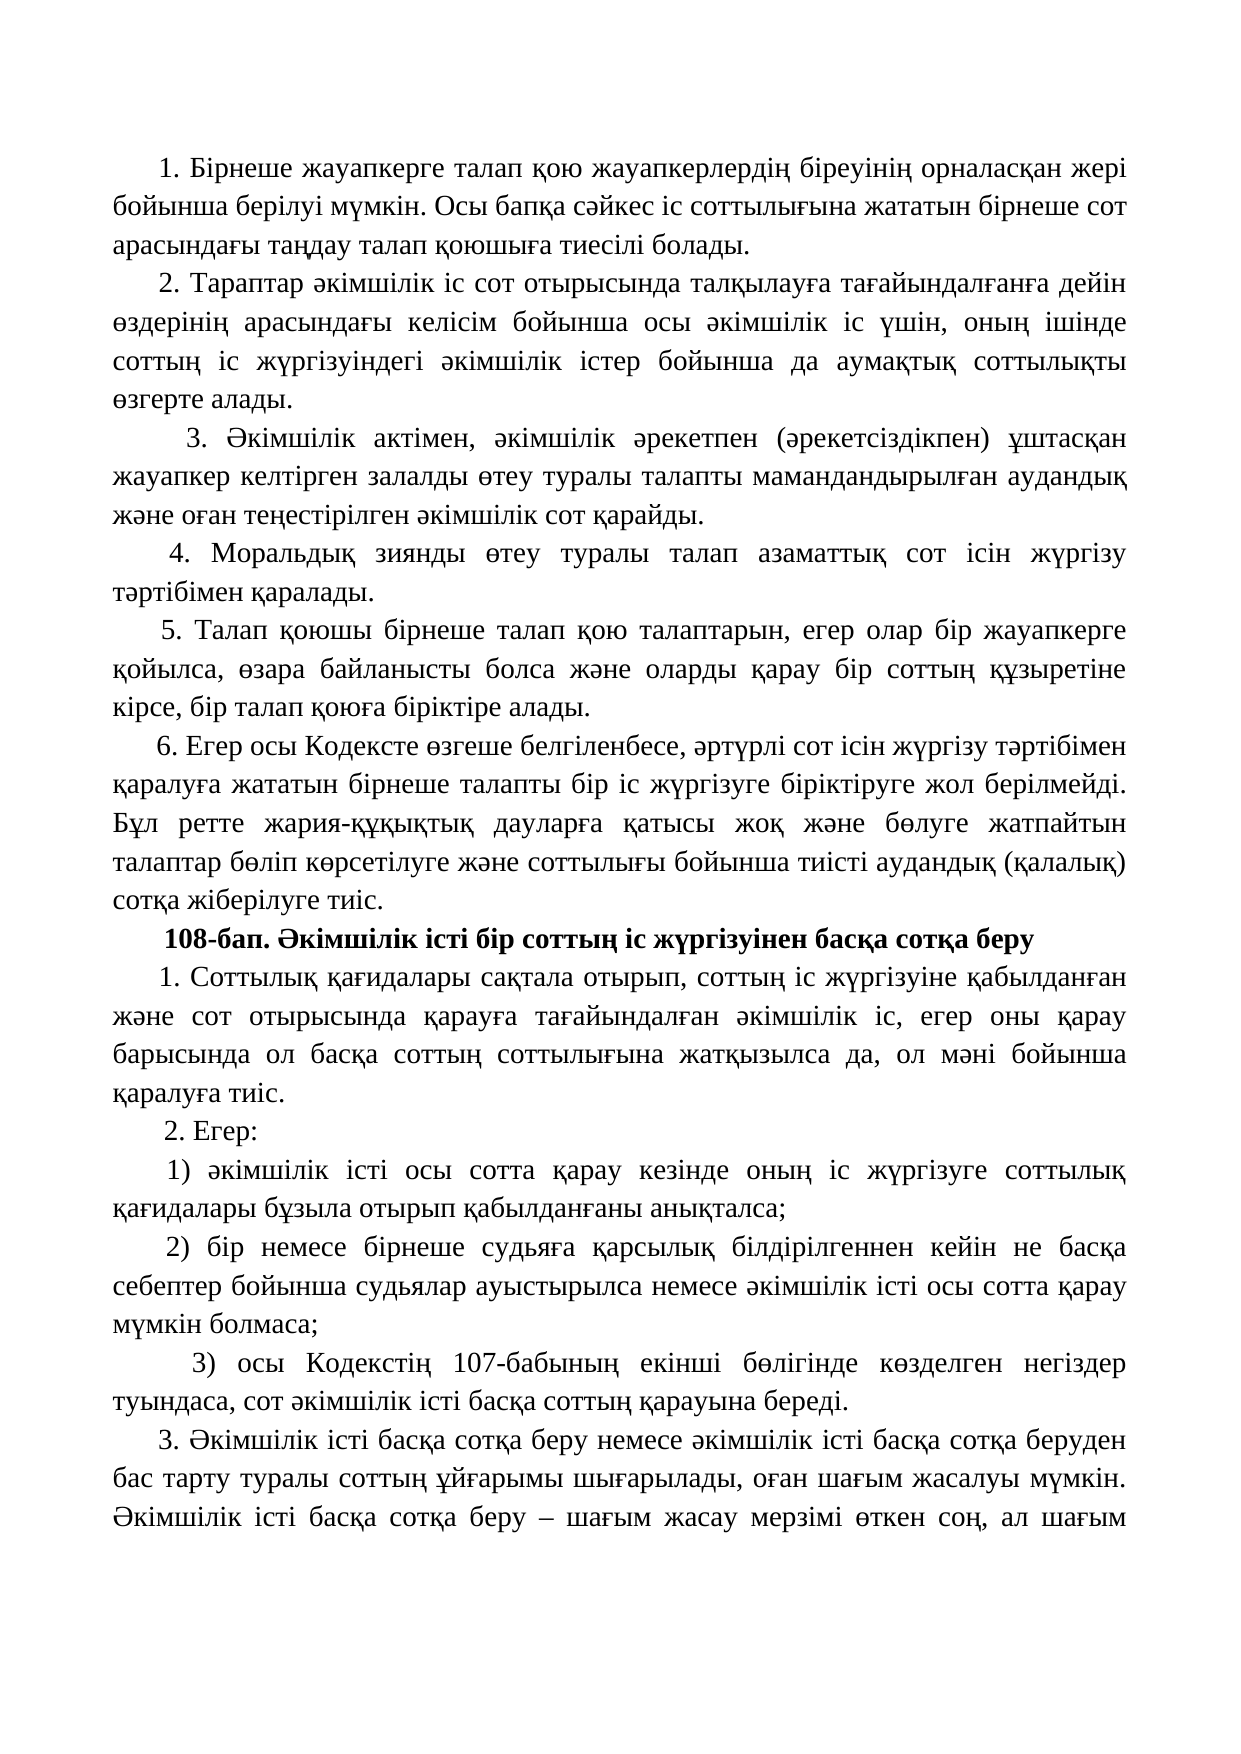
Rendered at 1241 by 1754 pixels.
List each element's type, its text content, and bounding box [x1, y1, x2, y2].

text 3. Әкімшілік актімен, әкімшілік әрекетпен (әрекетсіздікпен) ұштасқан жауапкер келтірген залалды өтеу туралы талапты мамандандырылған аудандық және оған теңестірілген әкімшілік сот қарайды. [112, 420, 1128, 530]
text 2. Егер: [112, 1113, 1128, 1147]
text 5. Талап қоюшы бірнеше талап қою талаптарын, егер олар бір жауапкерге қойылса, өзара байланысты болса және оларды қарау бір соттың құзыретіне кірсе, бір талап қоюға біріктіре алады. [112, 612, 1128, 723]
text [112, 1422, 1128, 1532]
text 6. Егер осы Кодексте өзгеше белгіленбесе, әртүрлі сот ісін жүргізу тәртібімен қаралуға жататын бірнеше талапты бір іс жүргізуге біріктіруге жол берілмейді. Бұл ретте жария-құқықтық дауларға қатысы жоқ және бөлуге жатпайтын талаптар бөліп көрсетілуге және соттылығы бойынша тиісті аудандық (қалалық) сотқа жіберілуге тиіс. [112, 728, 1128, 916]
text 1. Бірнеше жауапкерге талап қою жауапкерлердің біреуінің орналасқан жері бойынша берілуі мүмкін. Осы бапқа сәйкес іс соттылығына жататын бірнеше сот арасындағы таңдау талап қоюшыға тиесілі болады. [112, 150, 1128, 261]
text 2) бір немесе бірнеше судьяға қарсылық білдірілгеннен кейін не басқа себептер бойынша судьялар ауыстырылса немесе әкімшілік істі осы сотта қарау мүмкін болмаса; [112, 1229, 1128, 1340]
text 3) осы Кодекстің 107-бабының екінші бөлігінде көзделген негіздер туындаса, сот әкімшілік істі басқа соттың қарауына береді. [112, 1345, 1128, 1417]
text 108-бап. Әкімшілік істі бір соттың іс жүргізуінен басқа сотқа беру [112, 921, 1128, 954]
text 1. Соттылық қағидалары сақтала отырып, соттың іс жүргізуіне қабылданған және сот отырысында қарауға тағайындалған әкімшілік іс, егер оны қарау барысында ол басқа соттың соттылығына жатқызылса да, ол мәні бойынша қаралуға тиіс. [112, 959, 1128, 1108]
text 2. Тараптар әкімшілік іс сот отырысында талқылауға тағайындалғанға дейін өздерінің арасындағы келісім бойынша осы әкімшілік іс үшін, оның ішінде соттың іс жүргізуіндегі әкімшілік істер бойынша да аумақтық соттылықты өзгерте алады. [112, 266, 1128, 415]
text 1) әкімшілік істі осы сотта қарау кезінде оның іс жүргізуге соттылық қағидалары бұзыла отырып қабылданғаны анықталса; [112, 1152, 1128, 1224]
text 4. Моральдық зиянды өтеу туралы талап азаматтық сот ісін жүргізу тәртібімен қаралады. [112, 535, 1128, 607]
